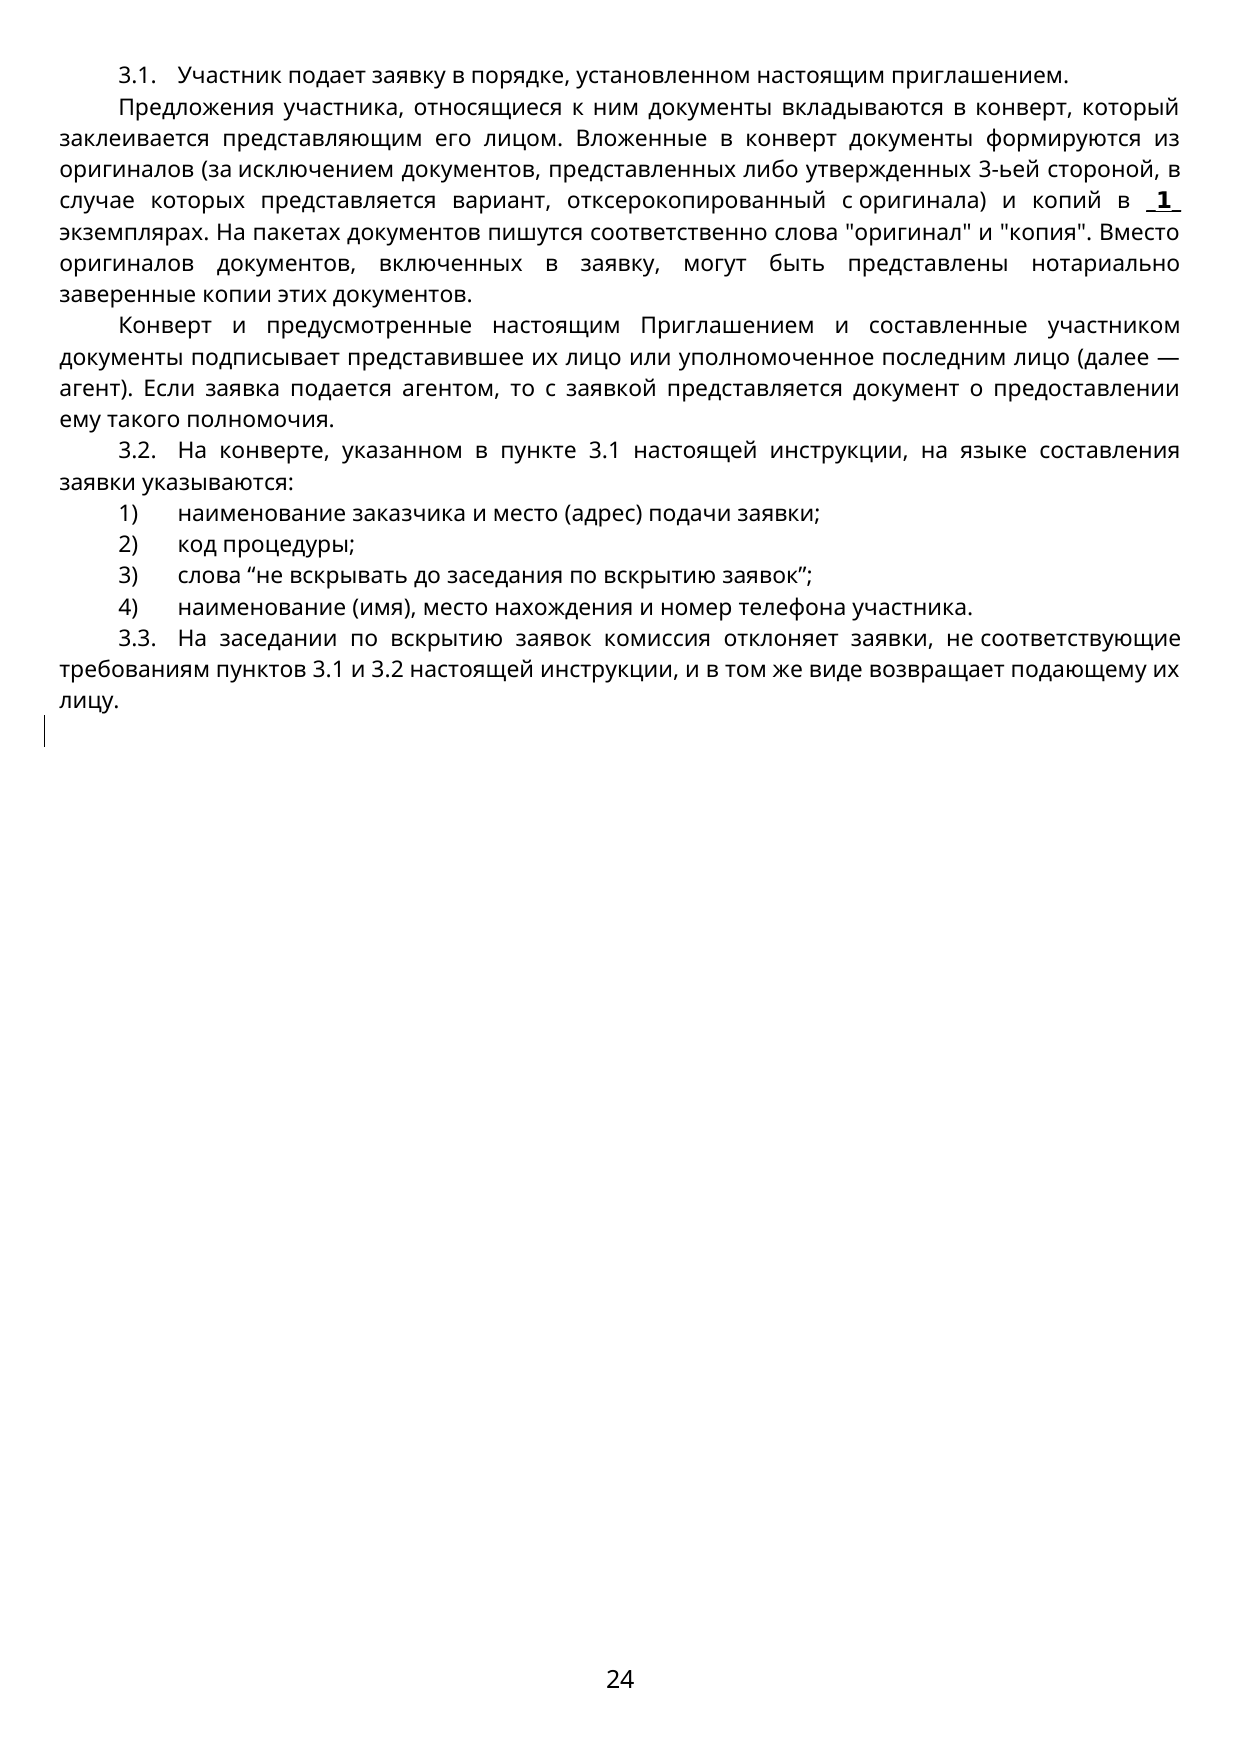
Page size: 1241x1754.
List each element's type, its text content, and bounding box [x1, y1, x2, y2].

text 3.1. Участник подает заявку в порядке, установленном настоящим приглашением. [59, 59, 1181, 90]
text 3.3. На заседании по вскрытию заявок комиссия отклоняет заявки, не соответствующие требованиям пунктов 3.1 и 3.2 настоящей инструкции, и в том же виде возвращает подающему их лицу. [59, 622, 1181, 715]
text 2) код процедуры; [59, 528, 1181, 559]
text Предложения участника, относящиеся к ним документы вкладываются в конверт, который заклеивается представляющим его лицом. Вложенные в конверт документы формируются из оригиналов (за исключением документов, представленных либо утвержденных 3-ьей стороной, в случае которых представляется вариант, отксерокопированный с оригинала) и копий в _1_ экземплярах. На пакетах документов пишутся соответственно слова "оригинал" и "копия". Вместо оригиналов документов, включенных в заявку, могут быть представлены нотариально заверенные копии этих документов. [59, 90, 1181, 309]
text Конверт и предусмотренные настоящим Приглашением и составленные участником документы подписывает представившее их лицо или уполномоченное последним лицо (далее — агент). Если заявка подается агентом, то с заявкой представляется документ о предоставлении ему такого полномочия. [59, 309, 1181, 434]
text 3) слова “не вскрывать до заседания по вскрытию заявок”; [59, 559, 1181, 590]
text 3.2. На конверте, указанном в пункте 3.1 настоящей инструкции, на языке составления заявки указываются: [59, 434, 1181, 497]
text 1) наименование заказчика и место (адрес) подачи заявки; [59, 497, 1181, 528]
text 4) наименование (имя), место нахождения и номер телефона участника. [59, 590, 1181, 622]
